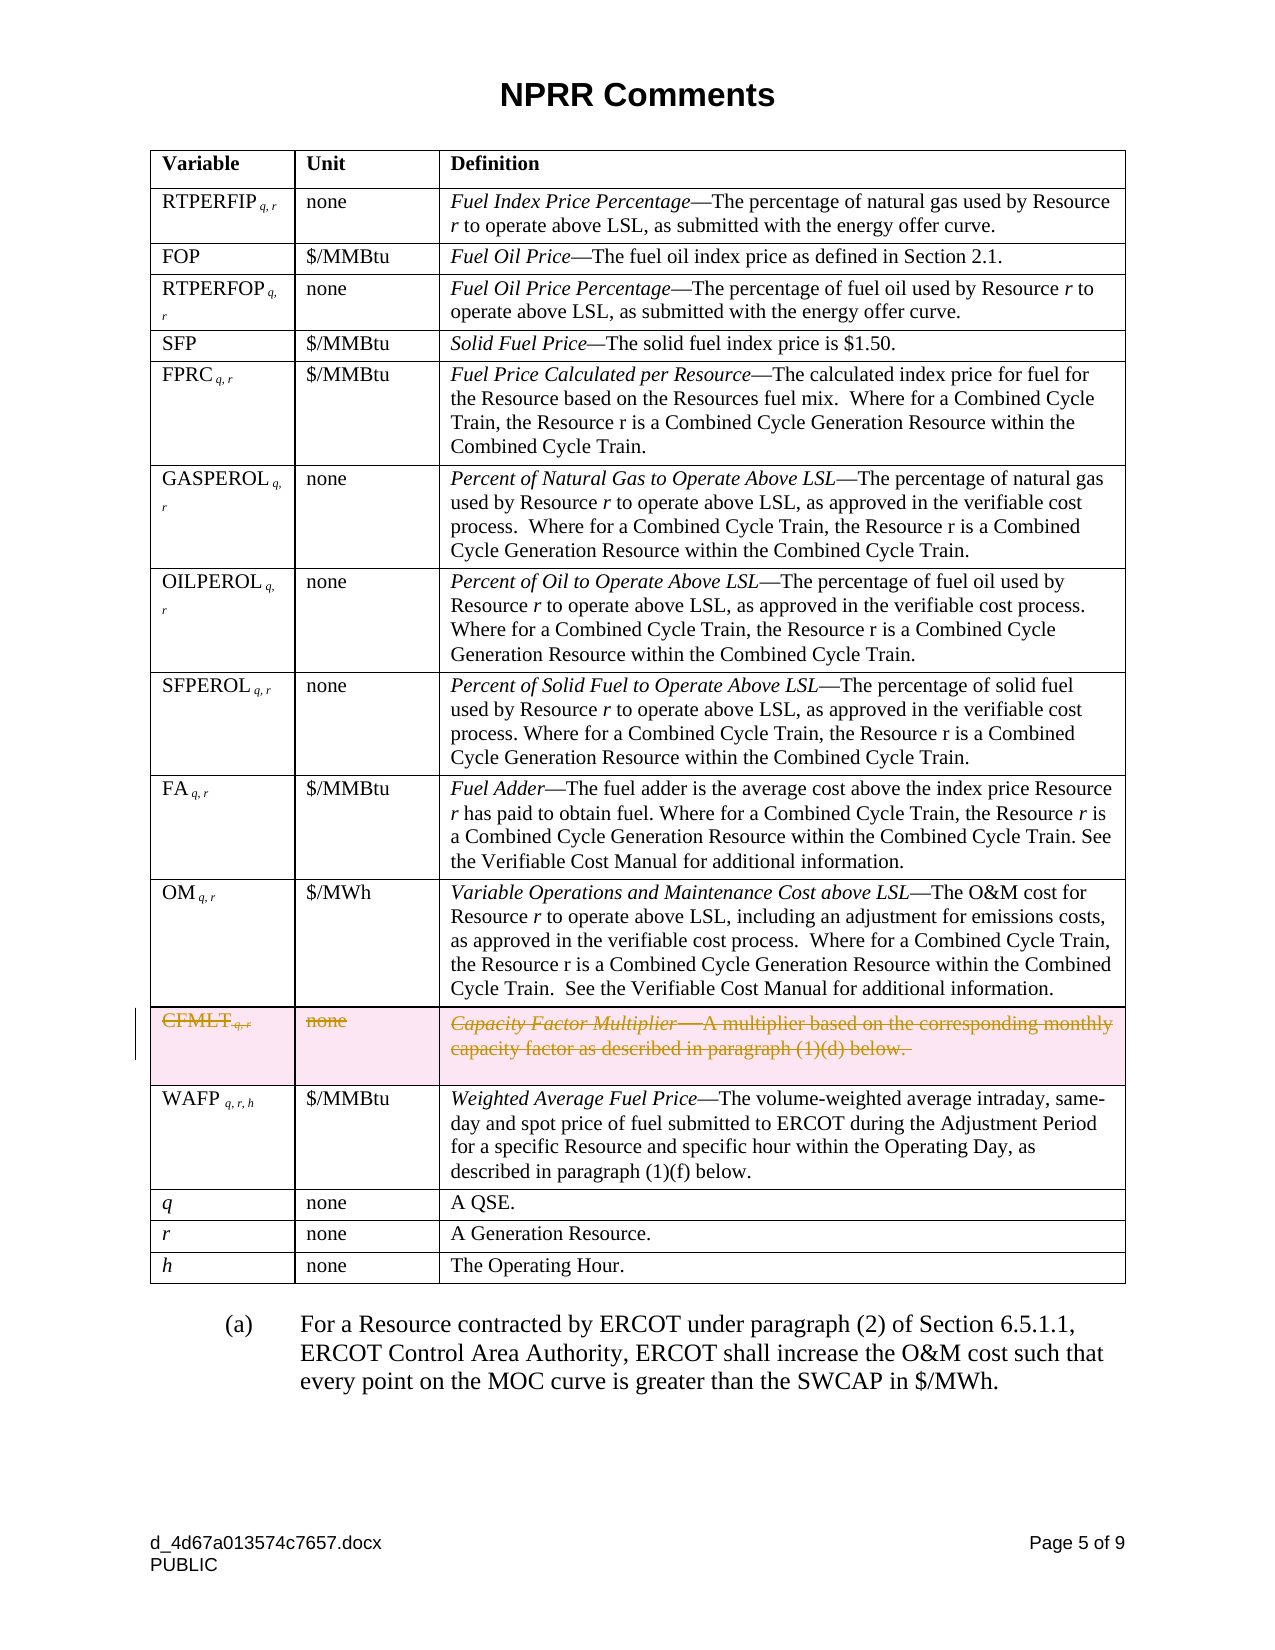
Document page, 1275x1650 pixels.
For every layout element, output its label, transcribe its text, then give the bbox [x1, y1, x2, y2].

table_cell $/MMBtu [296, 244, 439, 274]
table_cell Fuel Oil Price—The fuel oil index price as defined in Section 2.1. [440, 244, 1125, 274]
table_cell r [151, 1221, 294, 1252]
table_cell GASPEROL q, r [151, 466, 294, 568]
table_cell Percent of Oil to Operate Above LSL—The percentage of fuel oil used by Resource r to operate above LSL, as approved in the verifiable cost process. Where for a Combined Cycle Train, the Resource r is a Combined Cycle Generation Resource within the Combined Cycle Train. [440, 569, 1125, 672]
table_cell FOP [151, 244, 294, 274]
table_cell none [296, 569, 439, 672]
table_header Unit [296, 151, 439, 188]
table_cell Percent of Natural Gas to Operate Above LSL—The percentage of natural gas used by Resource r to operate above LSL, as approved in the verifiable cost process. Where for a Combined Cycle Train, the Resource r is a Combined Cycle Generation Resource within the Combined Cycle Train. [440, 466, 1125, 568]
table_cell Fuel Index Price Percentage—The percentage of natural gas used by Resource r to operate above LSL, as submitted with the energy offer curve. [440, 189, 1125, 243]
table_cell none [296, 189, 439, 243]
table_cell A Generation Resource. [440, 1221, 1125, 1252]
table_cell Fuel Price Calculated per Resource—The calculated index price for fuel for the Resource based on the Resources fuel mix. Where for a Combined Cycle Train, the Resource r is a Combined Cycle Generation Resource within the Combined Cycle Train. [440, 362, 1125, 465]
table_cell Percent of Solid Fuel to Operate Above LSL—The percentage of solid fuel used by Resource r to operate above LSL, as approved in the verifiable cost process. Where for a Combined Cycle Train, the Resource r is a Combined Cycle Generation Resource within the Combined Cycle Train. [440, 673, 1125, 775]
table_cell Fuel Oil Price Percentage—The percentage of fuel oil used by Resource r to operate above LSL, as submitted with the energy offer curve. [440, 275, 1125, 330]
table_cell none [296, 275, 439, 330]
table_cell Solid Fuel Price—The solid fuel index price is $1.50. [440, 331, 1125, 361]
table_cell none [296, 1253, 439, 1283]
table_cell A QSE. [440, 1190, 1125, 1220]
table_cell Variable Operations and Maintenance Cost above LSL—The O&M cost for Resource r to operate above LSL, including an adjustment for emissions costs, as approved in the verifiable cost process. Where for a Combined Cycle Train, the Resource r is a Combined Cycle Generation Resource within the Combined Cycle Train. See the Verifiable Cost Manual for additional information. [440, 880, 1125, 1006]
table_cell Fuel Adder—The fuel adder is the average cost above the index price Resource r has paid to obtain fuel. Where for a Combined Cycle Train, the Resource r is a Combined Cycle Generation Resource within the Combined Cycle Train. See the Verifiable Cost Manual for additional information. [440, 776, 1125, 879]
table_cell OILPEROL q, r [151, 569, 294, 672]
table_cell none [296, 673, 439, 775]
table_cell q [151, 1190, 294, 1220]
table_cell none [296, 1221, 439, 1252]
table_cell RTPERFIP q, r [151, 189, 294, 243]
table_cell $/MWh [296, 880, 439, 1006]
table_cell $/MMBtu [296, 776, 439, 879]
table_cell none [296, 1190, 439, 1220]
table_cell WAFP q, r, h [151, 1086, 294, 1189]
text (a) For a Resource contracted by ERCOT under paragraph (2) of Section 6.5.1.1, ERCOT Control Area Authority, ERCOT shall increase the O&M cost such that every point on the MOC curve is greater than the SWCAP in $/MWh. [225, 1309, 1125, 1395]
table_cell The Operating Hour. [440, 1253, 1125, 1283]
table_header Variable [151, 151, 294, 188]
table_cell $/MMBtu [296, 331, 439, 361]
table_cell h [151, 1253, 294, 1283]
table_cell FA q, r [151, 776, 294, 879]
table_cell RTPERFOP q, r [151, 275, 294, 330]
table_cell SFP [151, 331, 294, 361]
table_cell SFPEROL q, r [151, 673, 294, 775]
table_cell FPRC q, r [151, 362, 294, 465]
table_cell OM q, r [151, 880, 294, 1006]
table_cell Weighted Average Fuel Price—The volume-weighted average intraday, same-day and spot price of fuel submitted to ERCOT during the Adjustment Period for a specific Resource and specific hour within the Operating Day, as described in paragraph (1)(f) below. [440, 1086, 1125, 1189]
table_cell $/MMBtu [296, 1086, 439, 1189]
table_header Definition [440, 151, 1125, 188]
table_cell $/MMBtu [296, 362, 439, 465]
table_cell none [296, 466, 439, 568]
